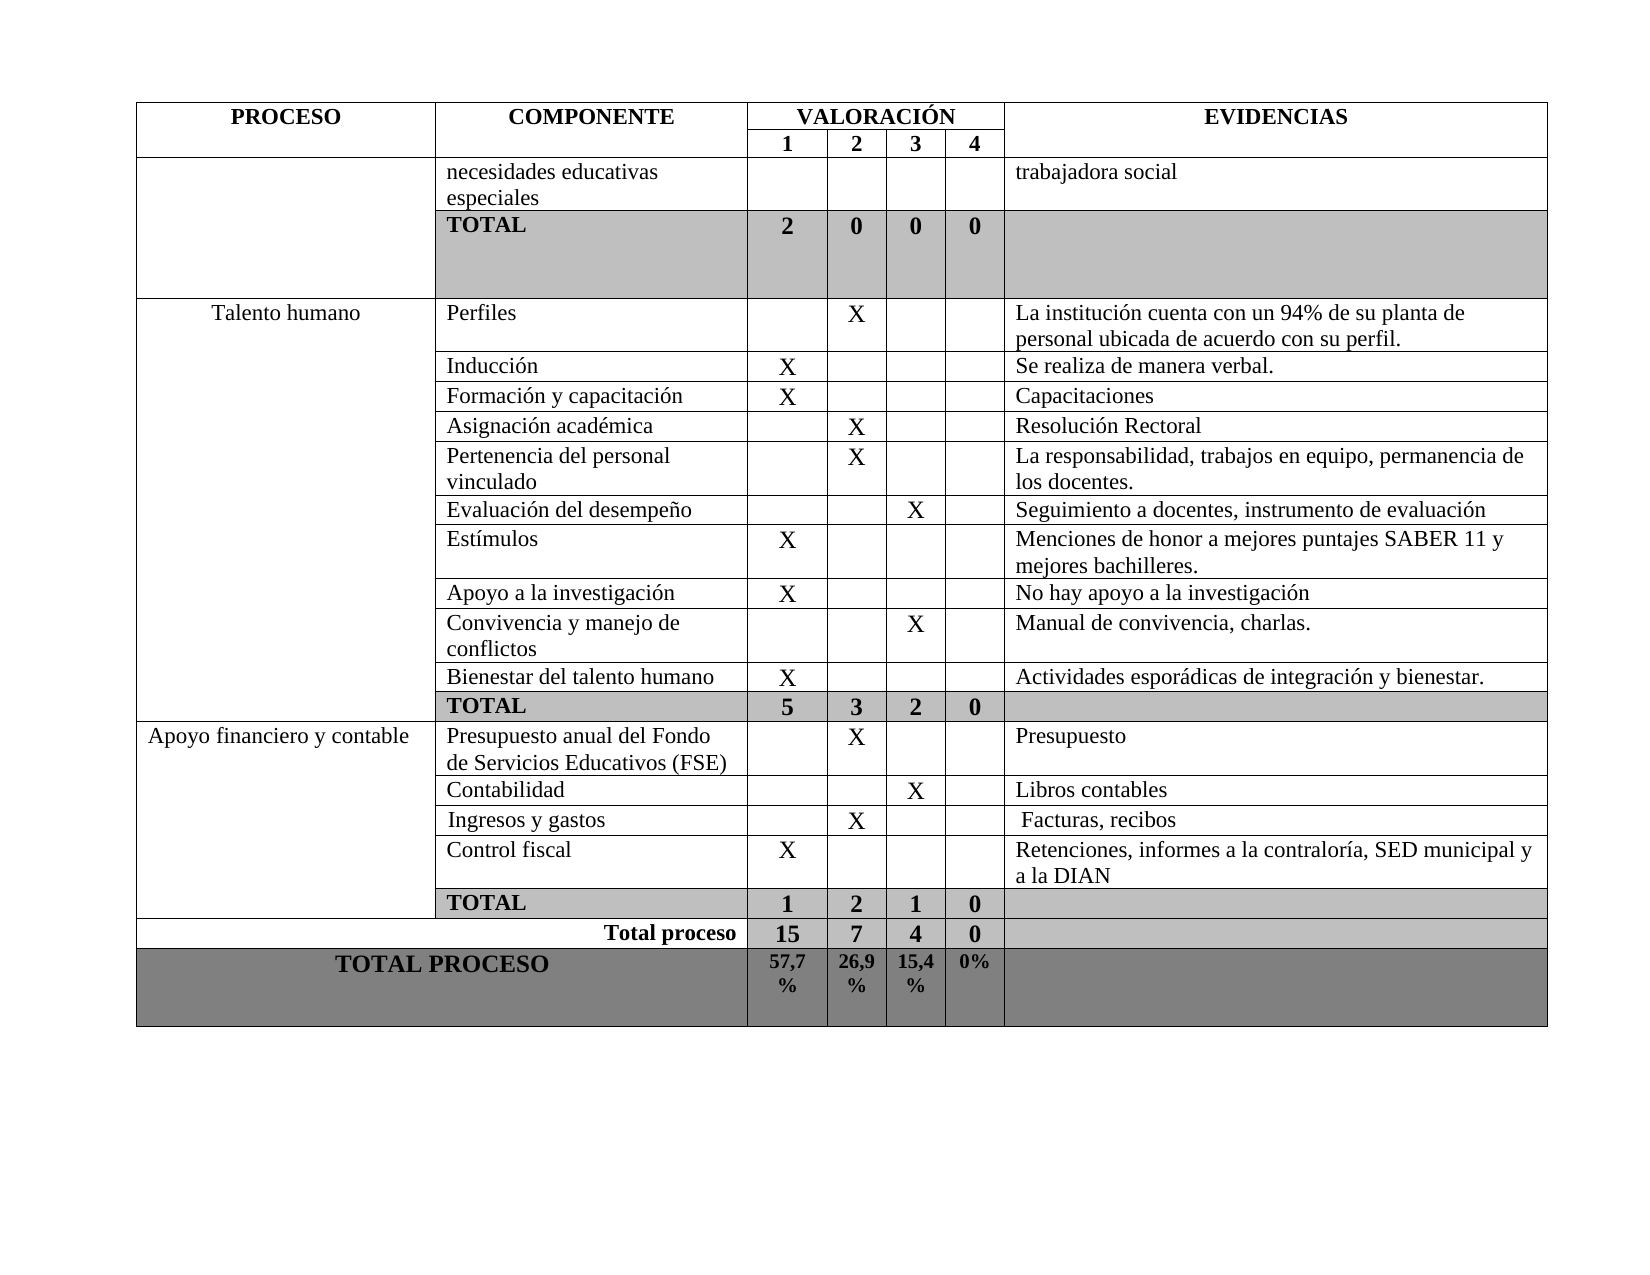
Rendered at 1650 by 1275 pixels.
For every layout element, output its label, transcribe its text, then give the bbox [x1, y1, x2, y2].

table_cell 2 [748, 211, 827, 298]
table_cell 5 [748, 692, 827, 721]
table_cell X [748, 836, 827, 888]
table_cell [828, 525, 886, 578]
table_cell 4 [887, 919, 945, 948]
table_cell [946, 352, 1004, 381]
table_cell Resolución Rectoral [1005, 412, 1547, 441]
table_cell 1 [748, 889, 827, 918]
table_cell No hay apoyo a la investigación [1005, 579, 1547, 608]
table_cell Seguimiento a docentes, instrumento de evaluación [1005, 496, 1547, 524]
table_cell [1005, 211, 1547, 298]
table_cell [748, 442, 827, 494]
table_cell X [748, 382, 827, 411]
table_cell X [828, 299, 886, 351]
table_cell [828, 158, 886, 210]
table_cell [748, 496, 827, 524]
table_header PROCESO [137, 103, 435, 157]
table_cell X [828, 722, 886, 775]
table_cell [828, 776, 886, 805]
table_cell 15,4% [887, 949, 945, 1026]
table_cell 2 [828, 130, 886, 157]
table_cell [828, 352, 886, 381]
table_cell TOTAL [436, 692, 747, 721]
table_cell [748, 776, 827, 805]
table_cell X [887, 496, 945, 524]
table_cell X [887, 609, 945, 662]
table_cell Facturas, recibos [1005, 806, 1547, 834]
table_cell 2 [887, 692, 945, 721]
table_header COMPONENTE [436, 103, 747, 157]
table_cell Convivencia y manejo de conflictos [436, 609, 747, 662]
table_cell [946, 299, 1004, 351]
table_cell Pertenencia del personal vinculado [436, 442, 747, 494]
table_cell [1005, 919, 1547, 948]
table_cell [828, 836, 886, 888]
table_cell [748, 722, 827, 775]
table_cell [887, 806, 945, 834]
table_cell Libros contables [1005, 776, 1547, 805]
table_cell [946, 496, 1004, 524]
table_cell 0% [946, 949, 1004, 1026]
table_cell [828, 382, 886, 411]
table_cell X [828, 806, 886, 834]
table_cell [748, 299, 827, 351]
table_cell 57,7% [748, 949, 827, 1026]
table_cell 7 [828, 919, 886, 948]
table_cell La responsabilidad, trabajos en equipo, permanencia de los docentes. [1005, 442, 1547, 494]
table_cell Se realiza de manera verbal. [1005, 352, 1547, 381]
table_cell [887, 836, 945, 888]
table_cell [1005, 692, 1547, 721]
table_cell [887, 158, 945, 210]
table_cell [887, 382, 945, 411]
table_cell [946, 579, 1004, 608]
table_cell Apoyo a la investigación [436, 579, 747, 608]
table_cell [748, 412, 827, 441]
table_cell Total proceso [137, 919, 747, 948]
table_cell X [828, 442, 886, 494]
table_cell 2 [828, 889, 886, 918]
table_cell 4 [946, 130, 1004, 157]
table_cell [828, 663, 886, 691]
table_cell Evaluación del desempeño [436, 496, 747, 524]
table_cell [946, 722, 1004, 775]
table_header VALORACIÓN [748, 103, 1004, 129]
table_cell 0 [946, 211, 1004, 298]
table_cell [887, 525, 945, 578]
table_cell 15 [748, 919, 827, 948]
table_cell Bienestar del talento humano [436, 663, 747, 691]
table_cell Capacitaciones [1005, 382, 1547, 411]
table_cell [1005, 158, 1547, 210]
table_cell X [748, 525, 827, 578]
table_cell 0 [946, 919, 1004, 948]
table_cell [946, 836, 1004, 888]
table_cell [748, 806, 827, 834]
table_cell [946, 158, 1004, 210]
table_cell [946, 663, 1004, 691]
table_cell [946, 609, 1004, 662]
table_cell La institución cuenta con un 94% de su planta de personal ubicada de acuerdo con su perfil. [1005, 299, 1547, 351]
table_cell [887, 352, 945, 381]
table_cell X [748, 579, 827, 608]
table_cell Talento humano [137, 299, 435, 721]
table_header EVIDENCIAS [1005, 103, 1547, 157]
table_cell 0 [946, 692, 1004, 721]
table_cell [436, 158, 747, 210]
table_cell Control fiscal [436, 836, 747, 888]
table_cell 0 [887, 211, 945, 298]
table_cell [887, 722, 945, 775]
table_cell X [828, 412, 886, 441]
table_cell X [748, 158, 827, 210]
table_cell Estímulos [436, 525, 747, 578]
table_cell Perfiles [436, 299, 747, 351]
table_cell Apoyo financiero y contable [137, 722, 435, 918]
table_cell [946, 442, 1004, 494]
table_cell Inducción [436, 352, 747, 381]
table_cell 3 [828, 692, 886, 721]
table_cell [828, 496, 886, 524]
table_cell [828, 579, 886, 608]
table_cell [748, 609, 827, 662]
table_cell 3 [887, 130, 945, 157]
table_cell 1 [887, 889, 945, 918]
table_cell Formación y capacitación [436, 382, 747, 411]
table_cell TOTAL PROCESO [137, 949, 747, 1026]
table_cell [946, 412, 1004, 441]
table_cell Asignación académica [436, 412, 747, 441]
table_cell [946, 525, 1004, 578]
table_cell [1005, 949, 1547, 1026]
table_cell 1 [748, 130, 827, 157]
table_cell 26,9% [828, 949, 886, 1026]
table_cell TOTAL [436, 211, 747, 298]
table_cell [946, 382, 1004, 411]
table_cell TOTAL [436, 889, 747, 918]
table_cell [946, 776, 1004, 805]
table_cell Contabilidad [436, 776, 747, 805]
table_cell Menciones de honor a mejores puntajes SABER 11 y mejores bachilleres. [1005, 525, 1547, 578]
table_cell [828, 609, 886, 662]
table_cell X [748, 663, 827, 691]
table_cell [946, 806, 1004, 834]
table_cell 0 [828, 211, 886, 298]
table_cell [887, 442, 945, 494]
table_cell [887, 663, 945, 691]
table_cell [1005, 889, 1547, 918]
table_cell Retenciones, informes a la contraloría, SED municipal y a la DIAN [1005, 836, 1547, 888]
table_cell [887, 579, 945, 608]
table_cell [887, 299, 945, 351]
table_cell Ingresos y gastos [436, 806, 747, 834]
table_cell X [748, 352, 827, 381]
table_cell Presupuesto [1005, 722, 1547, 775]
table_cell 0 [946, 889, 1004, 918]
table_cell Actividades esporádicas de integración y bienestar. [1005, 663, 1547, 691]
table_cell X [887, 776, 945, 805]
table_cell Manual de convivencia, charlas. [1005, 609, 1547, 662]
table_cell [887, 412, 945, 441]
table_cell Presupuesto anual del Fondo de Servicios Educativos (FSE) [436, 722, 747, 775]
